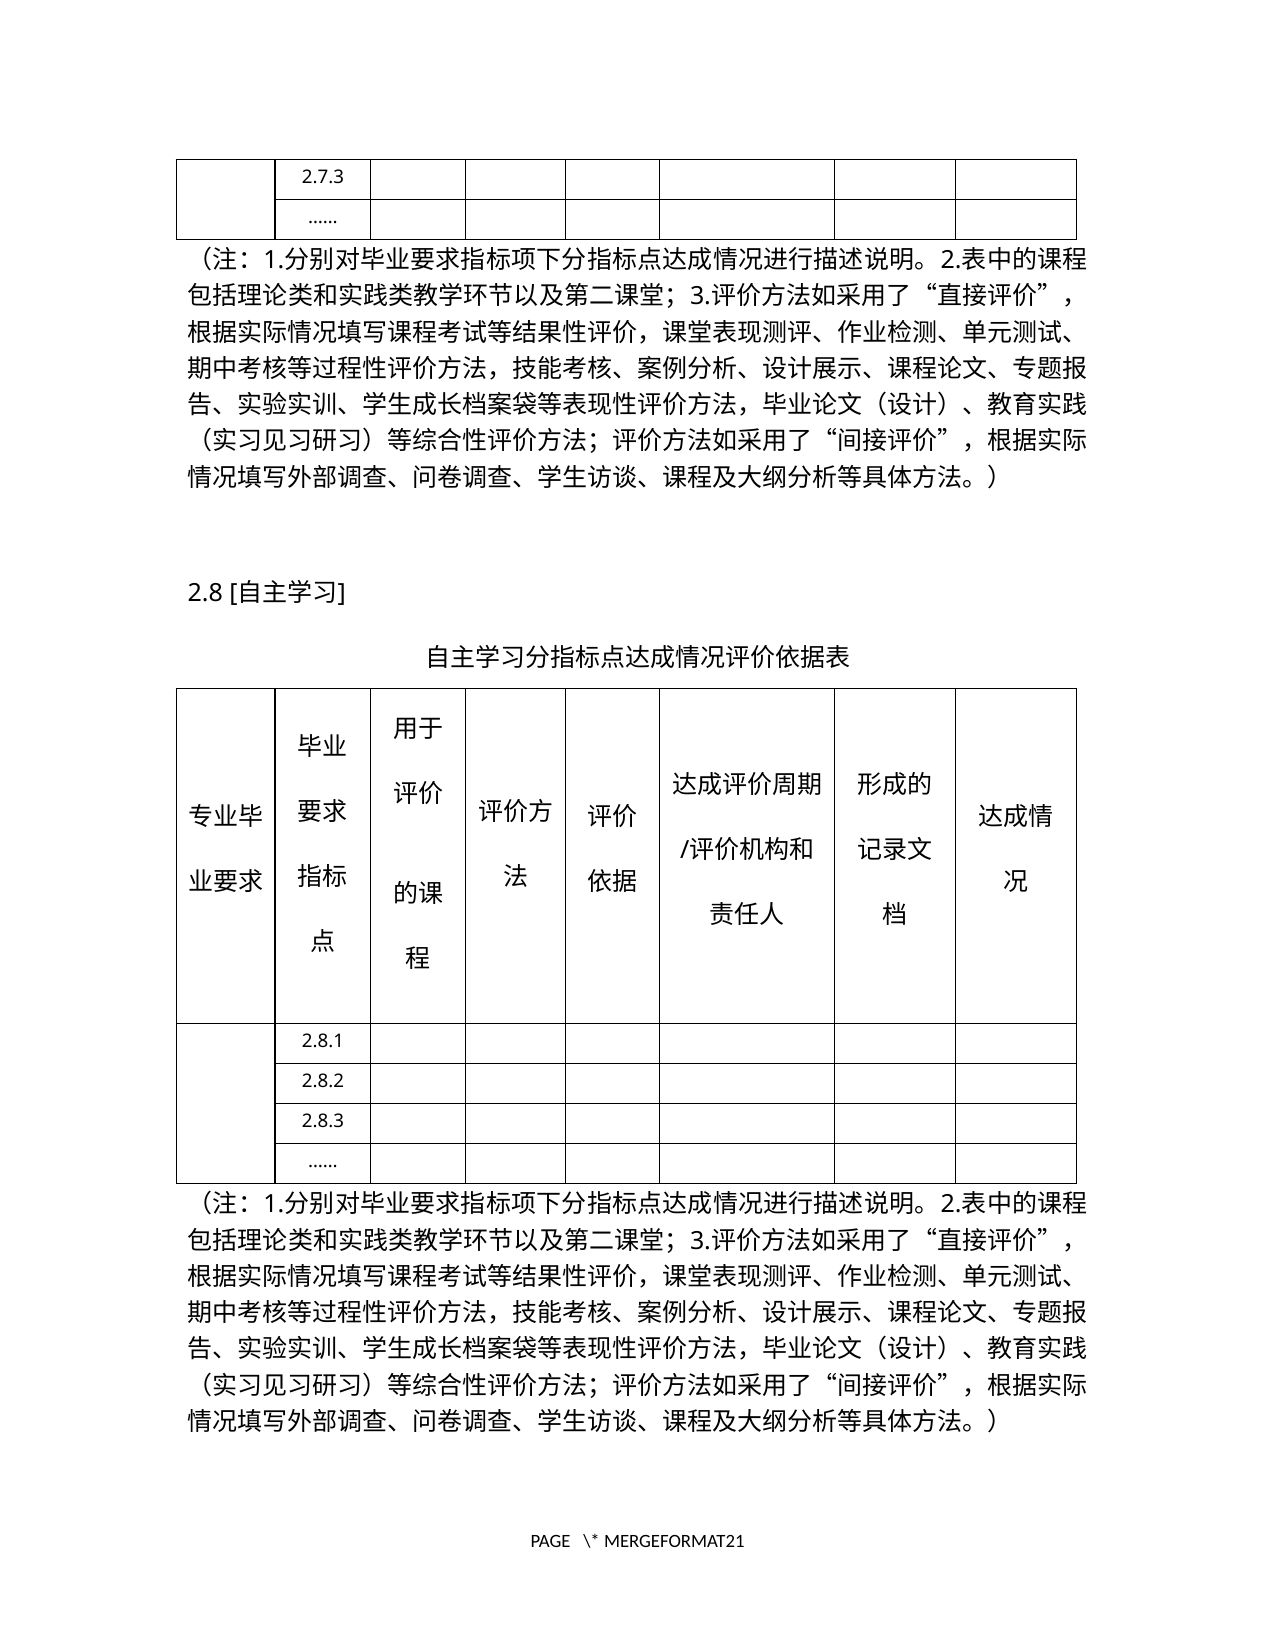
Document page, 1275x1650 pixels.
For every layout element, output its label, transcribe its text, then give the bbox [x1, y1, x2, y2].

table_cell [566, 1104, 659, 1143]
table_header 达成情况 [956, 689, 1076, 1023]
table_cell [956, 1104, 1076, 1143]
table_cell [956, 160, 1076, 199]
list （注：1.分别对毕业要求指标项下分指标点达成情况进行描述说明。2.表中的课程包括理论类和实践类教学环节以及第二课堂；3.评价方法如采用了“直接评价”，根据实际情况填写课程考试等结果性评价，课堂表现测评、作业检测、单元测试、期中考核等过程性评价方法，技能考核、案例分析、设计展示、课程论文、专题报告、实验实训、学生成长档案袋等表现性评价方法，毕业论文（设计）、教育实践（实习见习研习）等综合性评价方法；评价方法如采用了“间接评价”，根据实际情况填写外部调查、问卷调查、学生访谈、课程及大纲分析等具体方法。） [187, 239, 1087, 493]
table_cell [371, 200, 465, 238]
table_cell …… [276, 1144, 370, 1183]
table_cell [660, 200, 834, 238]
table_header 用于评价 的课程 [371, 689, 465, 1023]
text 2.8 [自主学习] [187, 558, 1087, 623]
table_cell [660, 1064, 834, 1103]
table_header 达成评价周期/评价机构和责任人 [660, 689, 834, 1023]
table_cell [660, 1024, 834, 1063]
table_cell [371, 1144, 465, 1183]
table_header 评价依据 [566, 689, 659, 1023]
table_cell [956, 200, 1076, 238]
table_header 专业毕业要求 [177, 689, 274, 1023]
table_cell [466, 1104, 565, 1143]
table_cell [566, 1144, 659, 1183]
table_cell [835, 1104, 955, 1143]
table_cell [466, 160, 565, 199]
table_cell [566, 1024, 659, 1063]
table_cell 2.8.1 [276, 1024, 370, 1063]
table_cell [835, 1064, 955, 1103]
table_cell [466, 200, 565, 238]
table_cell 2.8.2 [276, 1064, 370, 1103]
table_cell [371, 1104, 465, 1143]
table_cell …… [276, 200, 370, 238]
table_cell [835, 200, 955, 238]
table_cell [660, 1144, 834, 1183]
table_header 形成的记录文档 [835, 689, 955, 1023]
table_cell [956, 1024, 1076, 1063]
table_cell [466, 1064, 565, 1103]
table_cell [835, 1144, 955, 1183]
table_cell [566, 200, 659, 238]
table_header 毕业要求指标点 [276, 689, 370, 1023]
table_cell [466, 1024, 565, 1063]
table_cell [371, 160, 465, 199]
table_cell [466, 1144, 565, 1183]
table_cell [566, 160, 659, 199]
table_cell [956, 1144, 1076, 1183]
table_cell [835, 1024, 955, 1063]
list （注：1.分别对毕业要求指标项下分指标点达成情况进行描述说明。2.表中的课程包括理论类和实践类教学环节以及第二课堂；3.评价方法如采用了“直接评价”，根据实际情况填写课程考试等结果性评价，课堂表现测评、作业检测、单元测试、期中考核等过程性评价方法，技能考核、案例分析、设计展示、课程论文、专题报告、实验实训、学生成长档案袋等表现性评价方法，毕业论文（设计）、教育实践（实习见习研习）等综合性评价方法；评价方法如采用了“间接评价”，根据实际情况填写外部调查、问卷调查、学生访谈、课程及大纲分析等具体方法。） [187, 1184, 1087, 1438]
table_cell 2.8.3 [276, 1104, 370, 1143]
text 自主学习分指标点达成情况评价依据表 [187, 623, 1087, 688]
table_cell [371, 1024, 465, 1063]
table_cell [660, 1104, 834, 1143]
table_cell [371, 1064, 465, 1103]
table_cell [660, 160, 834, 199]
table_header 评价方法 [466, 689, 565, 1023]
table_cell [177, 1024, 274, 1183]
table_cell [956, 1064, 1076, 1103]
table_cell 2.7.3 [276, 160, 370, 199]
table_cell [566, 1064, 659, 1103]
table_cell [835, 160, 955, 199]
